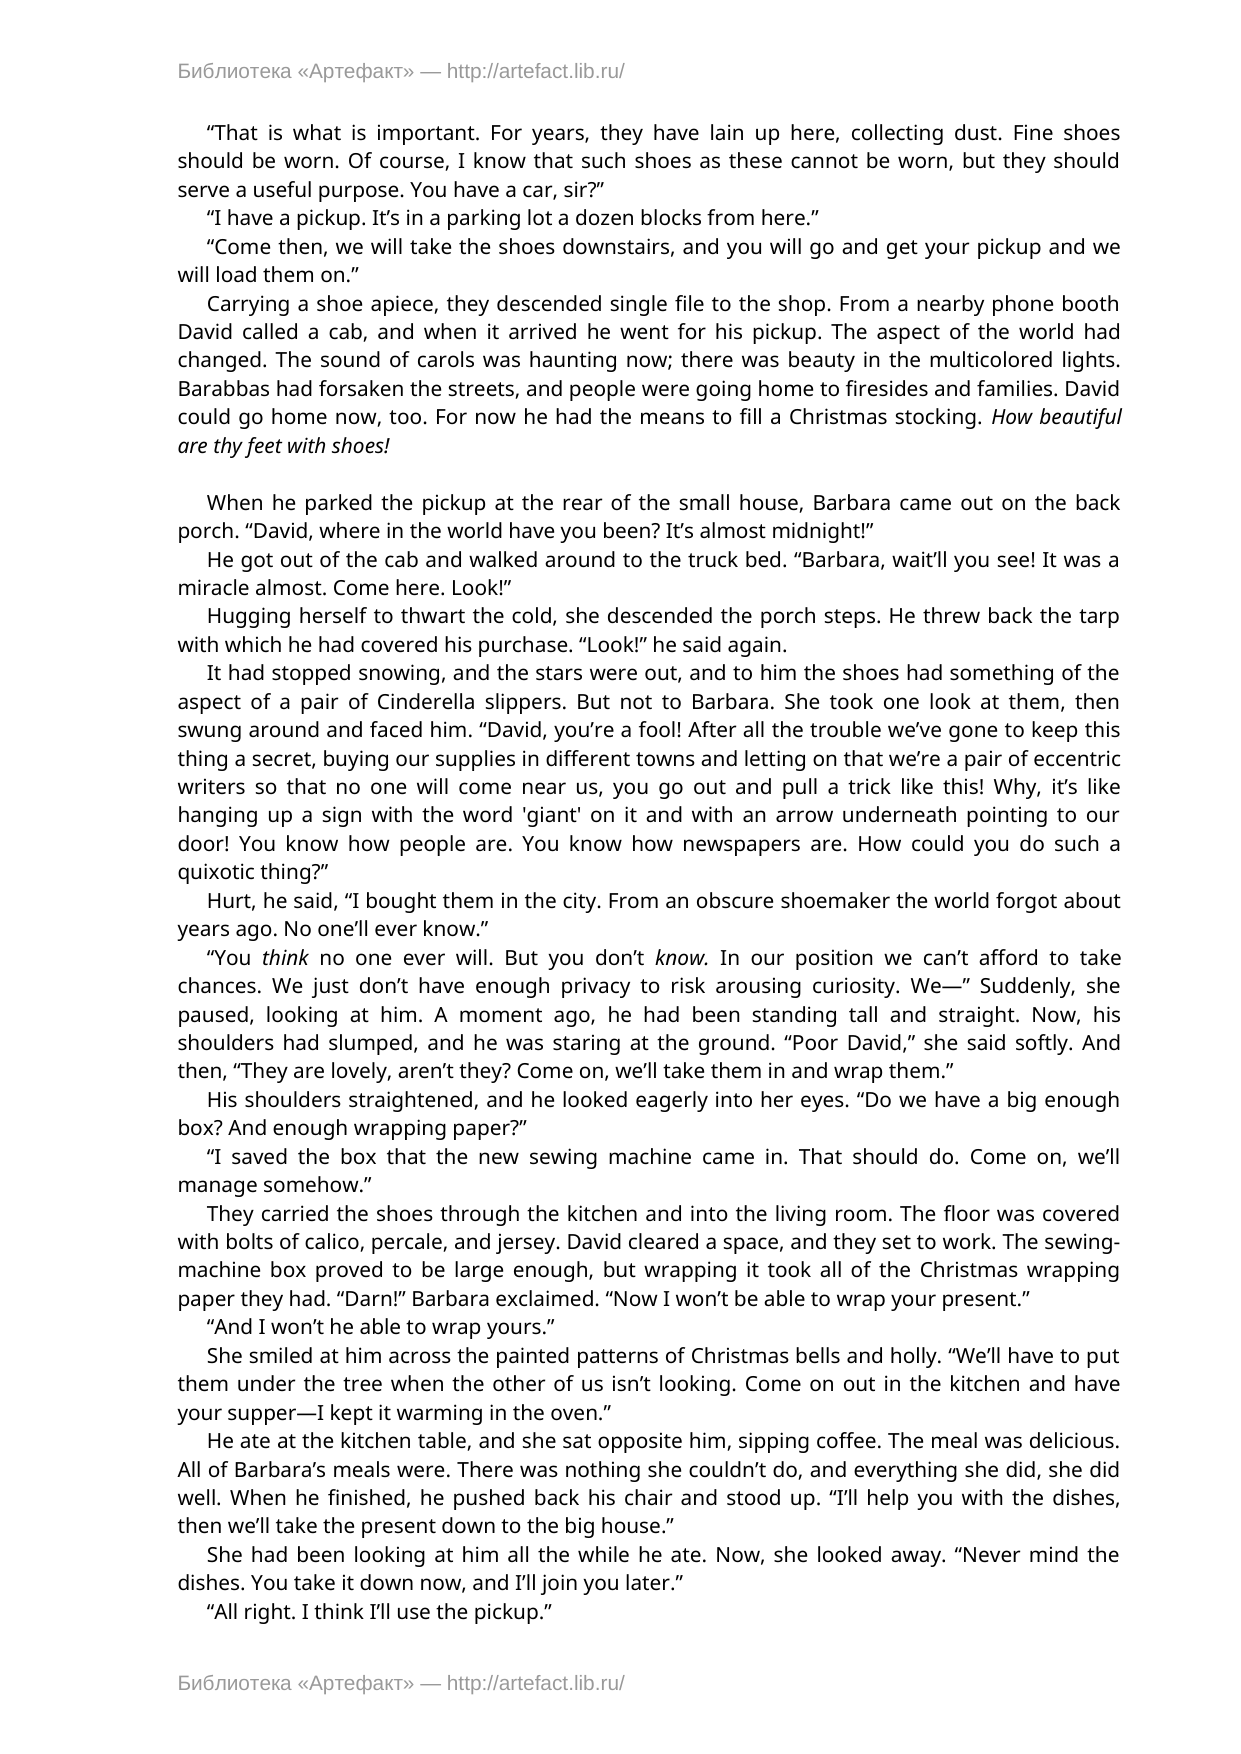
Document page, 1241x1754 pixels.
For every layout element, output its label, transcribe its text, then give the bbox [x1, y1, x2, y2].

text Carrying a shoe apiece, they descended single file to the shop. From a nearby phone booth David called a cab, and when it arrived he went for his pickup. The aspect of the world had changed. The sound of carols was haunting now; there was beauty in the multicolored lights. Barabbas had forsaken the streets, and people were going home to firesides and families. David could go home now, too. For now he had the means to fill a Christmas stocking. How beautiful are thy feet with shoes! [177, 289, 1122, 459]
text Hugging herself to thwart the cold, she descended the porch steps. He threw back the tarp with which he had covered his purchase. “Look!” he said again. [177, 602, 1122, 658]
text He ate at the kitchen table, and she sat opposite him, sipping coffee. The meal was delicious. All of Barbara’s meals were. There was nothing she couldn’t do, and everything she did, she did well. When he finished, he pushed back his chair and stood up. “I’ll help you with the dishes, then we’ll take the present down to the big house.” [177, 1426, 1122, 1540]
text “You think no one ever will. But you don’t know. In our position we can’t afford to take chances. We just don’t have enough privacy to risk arousing curiosity. We—” Suddenly, she paused, looking at him. A moment ago, he had been standing tall and straight. Now, his shoulders had slumped, and he was staring at the ground. “Poor David,” she said softly. And then, “They are lovely, aren’t they? Come on, we’ll take them in and wrap them.” [177, 943, 1122, 1085]
text “Come then, we will take the shoes downstairs, and you will go and get your pickup and we will load them on.” [177, 232, 1122, 289]
text She smiled at him across the painted patterns of Christmas bells and holly. “We’ll have to put them under the tree when the other of us isn’t looking. Come on out in the kitchen and have your supper—I kept it warming in the oven.” [177, 1341, 1122, 1426]
text She had been looking at him all the while he ate. Now, she looked away. “Never mind the dishes. You take it down now, and I’ll join you later.” [177, 1540, 1122, 1597]
text It had stopped snowing, and the stars were out, and to him the shoes had something of the aspect of a pair of Cinderella slippers. But not to Barbara. She took one look at them, then swung around and faced him. “David, you’re a fool! After all the trouble we’ve gone to keep this thing a secret, buying our supplies in different towns and letting on that we’re a pair of eccentric writers so that no one will come near us, you go out and pull a trick like this! Why, it’s like hanging up a sign with the word 'giant' on it and with an arrow underneath pointing to our door! You know how people are. You know how newspapers are. How could you do such a quixotic thing?” [177, 658, 1122, 886]
text “That is what is important. For years, they have lain up here, collecting dust. Fine shoes should be worn. Of course, I know that such shoes as these cannot be worn, but they should serve a useful purpose. You have a car, sir?” [177, 118, 1122, 203]
text His shoulders straightened, and he looked eagerly into her eyes. “Do we have a big enough box? And enough wrapping paper?” [177, 1085, 1122, 1142]
text When he parked the pickup at the rear of the small house, Barbara came out on the back porch. “David, where in the world have you been? It’s almost midnight!” [177, 488, 1122, 545]
text “I have a pickup. It’s in a parking lot a dozen blocks from here.” [177, 203, 1122, 232]
text “All right. I think I’ll use the pickup.” [177, 1597, 1122, 1625]
text “And I won’t he able to wrap yours.” [177, 1312, 1122, 1341]
text They carried the shoes through the kitchen and into the living room. The floor was covered with bolts of calico, percale, and jersey. David cleared a space, and they set to work. The sewing-machine box proved to be large enough, but wrapping it took all of the Christmas wrapping paper they had. “Darn!” Barbara exclaimed. “Now I won’t be able to wrap your present.” [177, 1199, 1122, 1312]
text “I saved the box that the new sewing machine came in. That should do. Come on, we’ll manage somehow.” [177, 1142, 1122, 1199]
text Hurt, he said, “I bought them in the city. From an obscure shoemaker the world forgot about years ago. No one’ll ever know.” [177, 886, 1122, 943]
text He got out of the cab and walked around to the truck bed. “Barbara, wait’ll you see! It was a miracle almost. Come here. Look!” [177, 545, 1122, 602]
